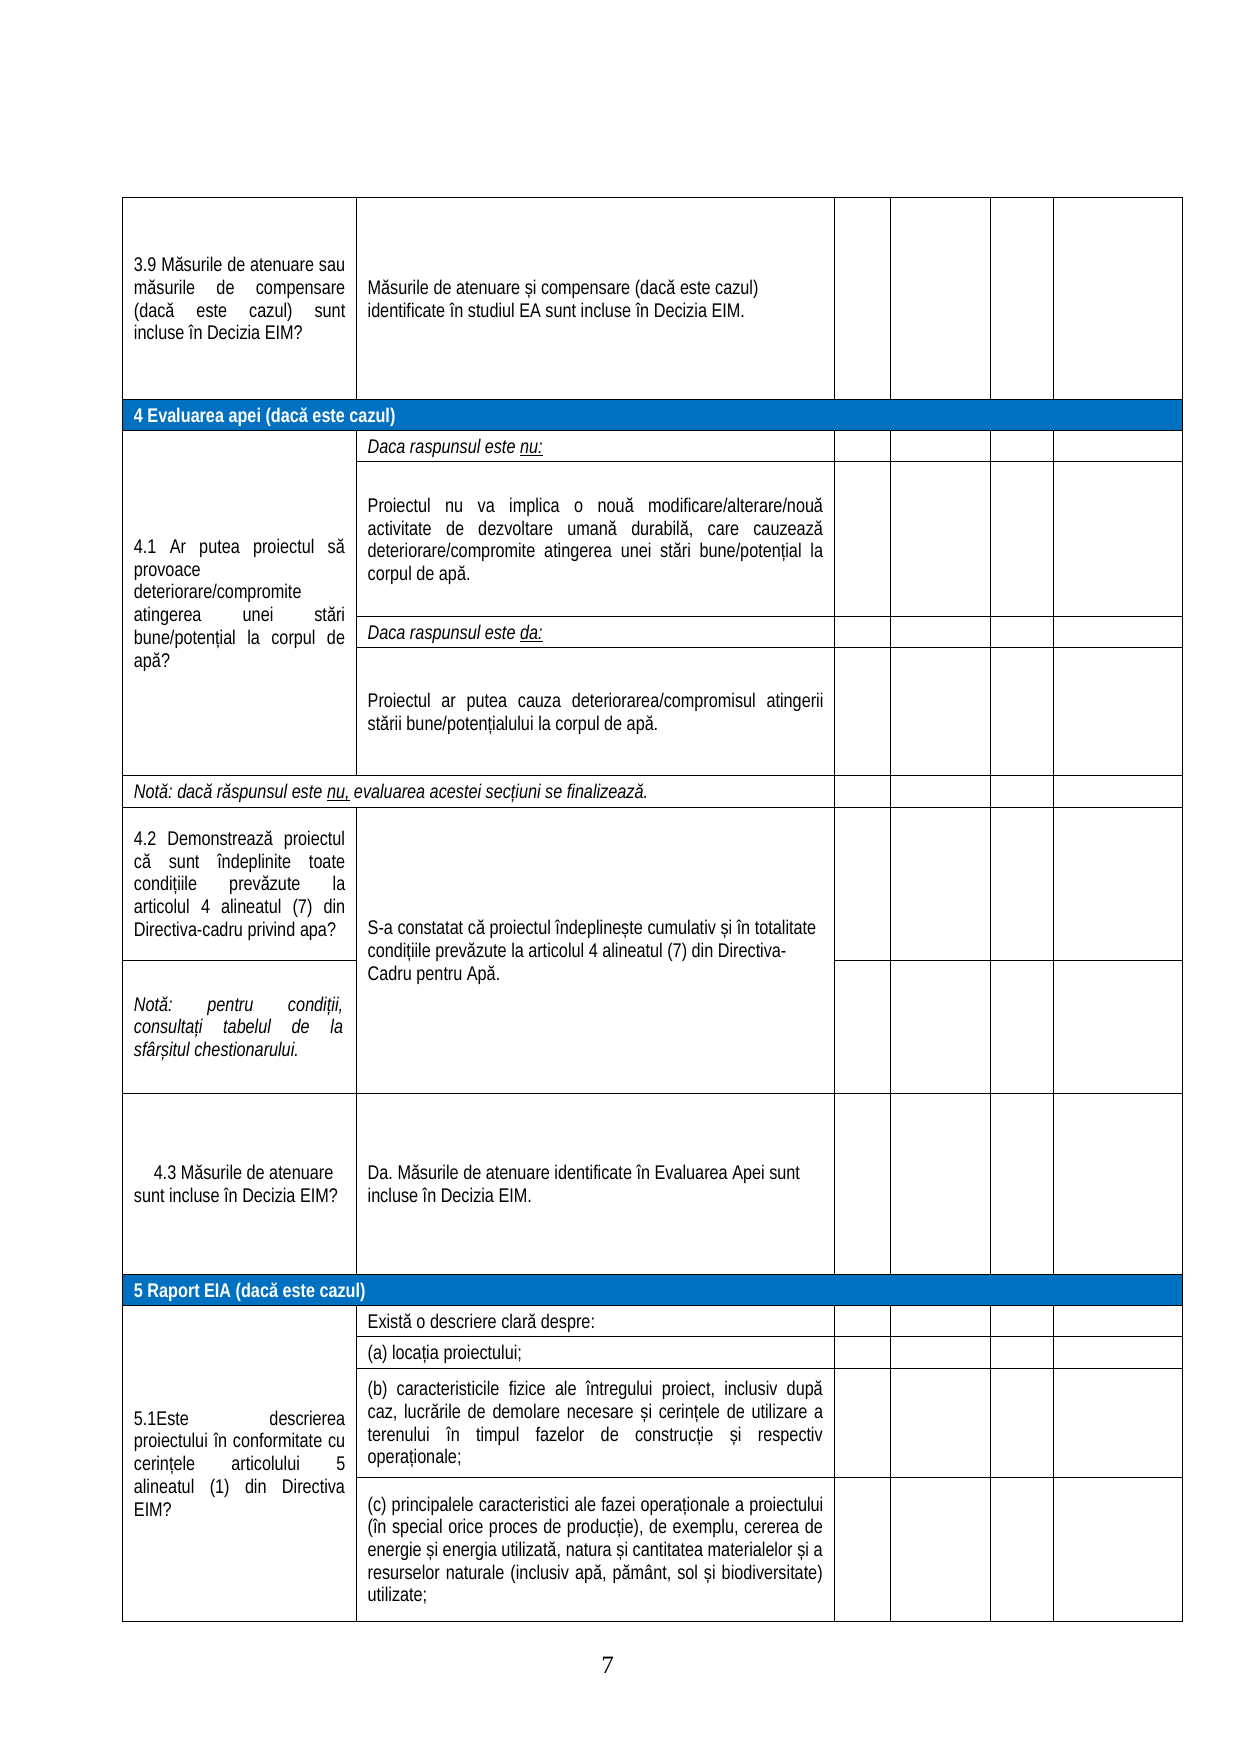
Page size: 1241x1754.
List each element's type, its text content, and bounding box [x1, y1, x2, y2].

table_cell [1054, 198, 1182, 399]
table_cell [891, 198, 990, 399]
table_cell [991, 1369, 1053, 1477]
table_cell Notă: pentru condiții, consultați tabelul de la sfârșitul chestionarului. [123, 961, 356, 1092]
table_cell [1054, 1478, 1182, 1621]
table_cell (b) caracteristicile fizice ale întregului proiect, inclusiv după caz, lucrările de demolare necesare și cerințele de utilizare a terenului în timpul fazelor de construcție și respectiv operaționale; [357, 1369, 834, 1477]
table_cell Proiectul nu va implica o nouă modificare/alterare/nouă activitate de dezvoltare umană durabilă, care cauzează deteriorare/compromite atingerea unei stări bune/potențial la corpul de apă. [357, 462, 834, 616]
table_cell [991, 1337, 1053, 1367]
table_cell [835, 431, 890, 461]
table_cell [891, 648, 990, 775]
table_cell (c) principalele caracteristici ale fazei operaționale a proiectului (în special orice proces de producție), de exemplu, cererea de energie și energia utilizată, natura și cantitatea materialelor și a resurselor naturale (inclusiv apă, pământ, sol și biodiversitate) utilizate; [357, 1478, 834, 1621]
table_cell [991, 808, 1053, 960]
table_cell [1054, 1306, 1182, 1336]
table_cell [891, 1369, 990, 1477]
table_cell [991, 776, 1053, 807]
table_cell [991, 1478, 1053, 1621]
table_cell [1054, 1094, 1182, 1274]
table_cell [891, 617, 990, 647]
table_cell [891, 462, 990, 616]
table_cell [1054, 617, 1182, 647]
table_cell 5 Raport EIA (dacă este cazul) [123, 1275, 1182, 1305]
table_cell [1054, 961, 1182, 1092]
table_cell [991, 648, 1053, 775]
table_cell Măsurile de atenuare și compensare (dacă este cazul) identificate în studiul EA sunt incluse în Decizia EIM. [357, 198, 834, 399]
table_cell [991, 961, 1053, 1092]
table_cell Notă: dacă răspunsul este nu, evaluarea acestei secțiuni se finalizează. [123, 776, 834, 807]
table_cell [835, 776, 890, 807]
table_cell [891, 1306, 990, 1336]
table_cell Da. Măsurile de atenuare identificate în Evaluarea Apei sunt incluse în Decizia EIM. [357, 1094, 834, 1274]
table_cell [835, 1478, 890, 1621]
table_cell S-a constatat că proiectul îndeplinește cumulativ și în totalitate condițiile prevăzute la articolul 4 alineatul (7) din Directiva-Cadru pentru Apă. [357, 808, 834, 1092]
table_cell [1054, 462, 1182, 616]
table_cell 3.9 Măsurile de atenuare sau măsurile de compensare (dacă este cazul) sunt incluse în Decizia EIM? [123, 198, 356, 399]
table_cell [835, 648, 890, 775]
table_cell Daca raspunsul este nu: [357, 431, 834, 461]
table_cell [891, 776, 990, 807]
table_cell [835, 617, 890, 647]
table_cell [991, 462, 1053, 616]
table_cell [835, 1337, 890, 1367]
table_cell 4.1 Ar putea proiectul să provoace deteriorare/compromite atingerea unei stări bune/potențial la corpul de apă? [123, 431, 356, 775]
table_cell [991, 431, 1053, 461]
table_cell [835, 198, 890, 399]
table_cell [891, 1337, 990, 1367]
table_cell [991, 1094, 1053, 1274]
table_cell [835, 1369, 890, 1477]
table_cell [891, 431, 990, 461]
table_cell Proiectul ar putea cauza deteriorarea/compromisul atingerii stării bune/potențialului la corpul de apă. [357, 648, 834, 775]
table_cell (a) locația proiectului; [357, 1337, 834, 1367]
table_cell [1054, 1337, 1182, 1367]
table_cell [1054, 1369, 1182, 1477]
table_cell 4.3 Măsurile de atenuare sunt incluse în Decizia EIM? [123, 1094, 356, 1274]
table_cell [891, 1094, 990, 1274]
table_cell [891, 1478, 990, 1621]
table_cell [891, 808, 990, 960]
table_cell [835, 961, 890, 1092]
table_cell [835, 1306, 890, 1336]
table_cell Daca raspunsul este da: [357, 617, 834, 647]
table_cell [891, 961, 990, 1092]
table_cell [1054, 431, 1182, 461]
table_cell Există o descriere clară despre: [357, 1306, 834, 1336]
table_cell 4.2 Demonstrează proiectul că sunt îndeplinite toate condițiile prevăzute la articolul 4 alineatul (7) din Directiva-cadru privind apa? [123, 808, 356, 960]
table_cell [835, 1094, 890, 1274]
table_cell [1054, 776, 1182, 807]
table_cell [1054, 648, 1182, 775]
table_cell [991, 617, 1053, 647]
table_cell 4 Evaluarea apei (dacă este cazul) [123, 400, 1182, 430]
table_cell [1054, 808, 1182, 960]
table_cell [835, 462, 890, 616]
table_cell [835, 808, 890, 960]
table_cell 5.1Este descrierea proiectului în conformitate cu cerințele articolului 5 alineatul (1) din Directiva EIM? [123, 1306, 356, 1621]
table_cell [991, 198, 1053, 399]
table_cell [991, 1306, 1053, 1336]
